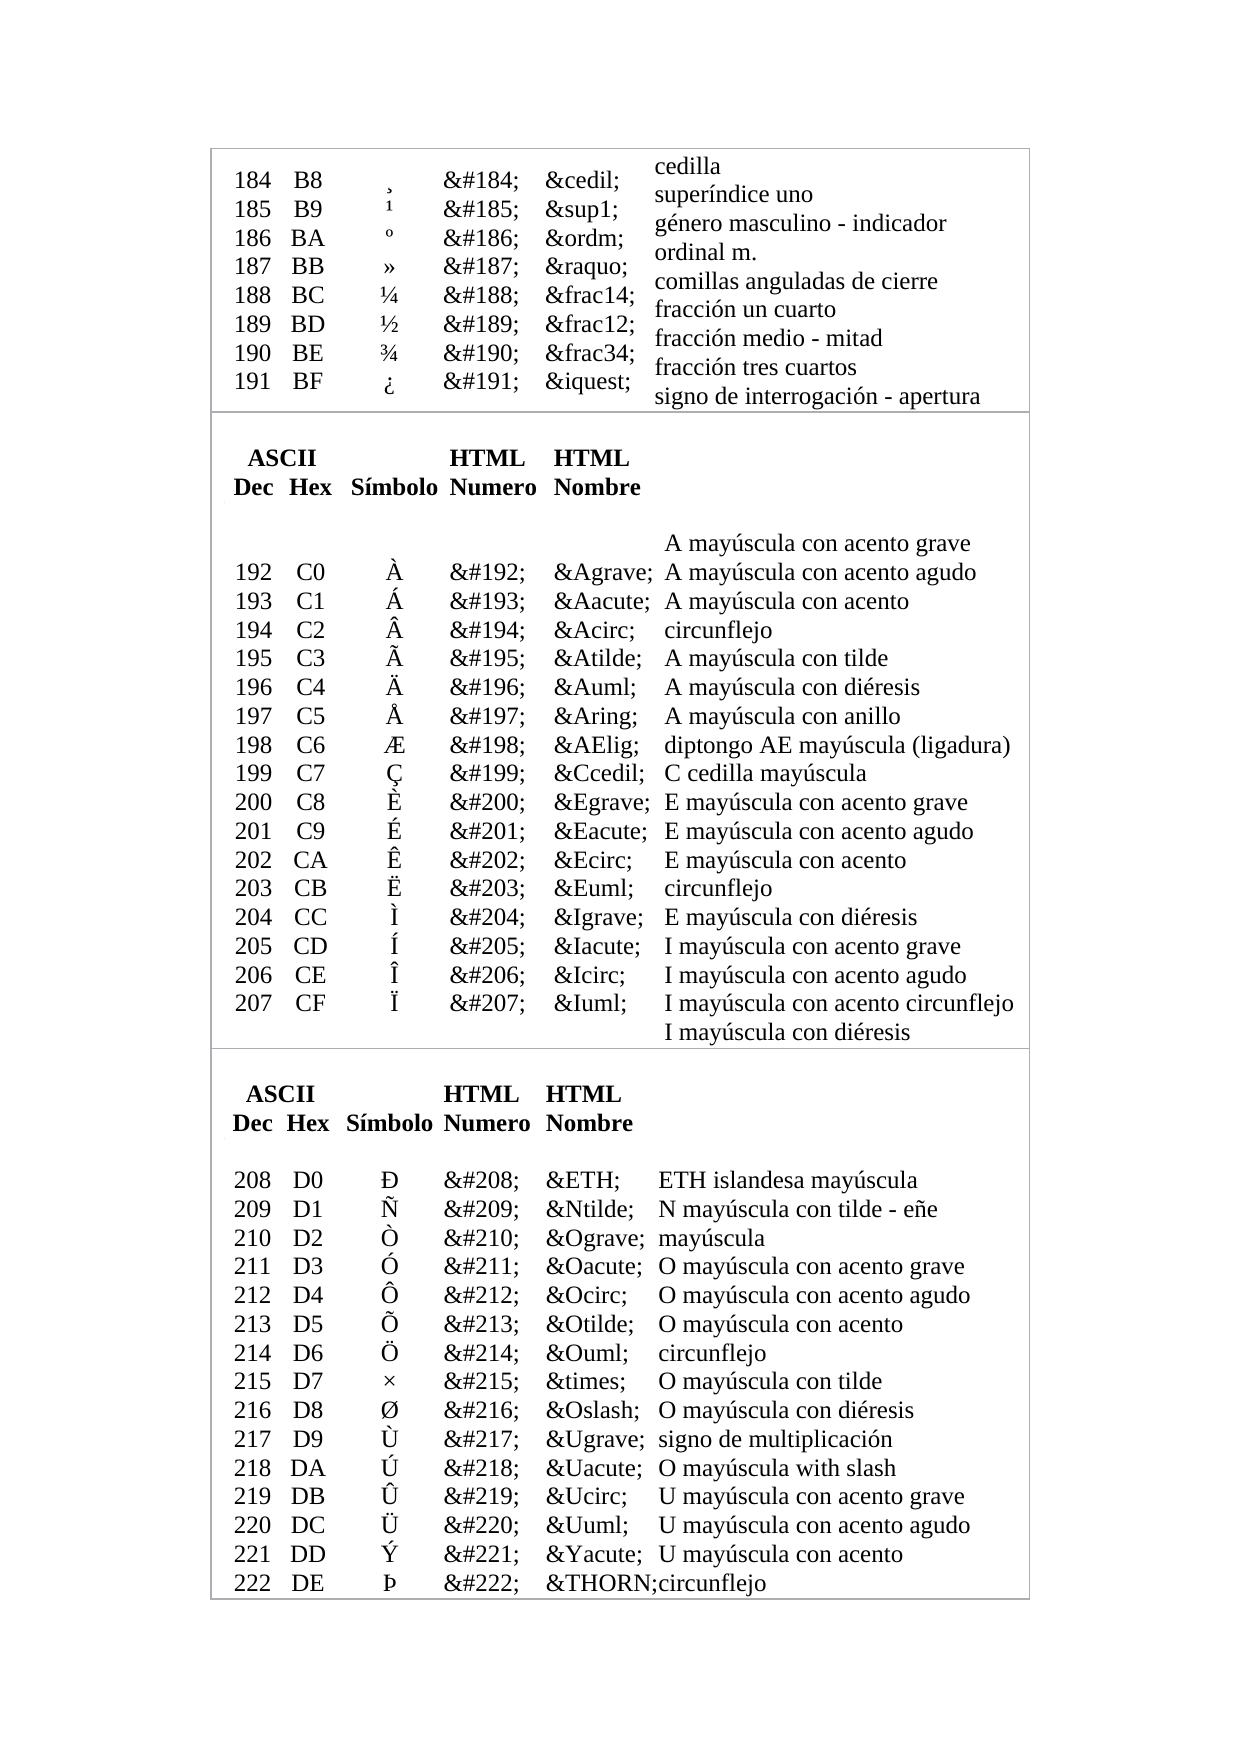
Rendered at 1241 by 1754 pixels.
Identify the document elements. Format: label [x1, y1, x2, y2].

table_cell [212, 413, 1029, 1048]
table_cell [212, 149, 1029, 411]
table_cell [212, 1049, 1029, 1598]
